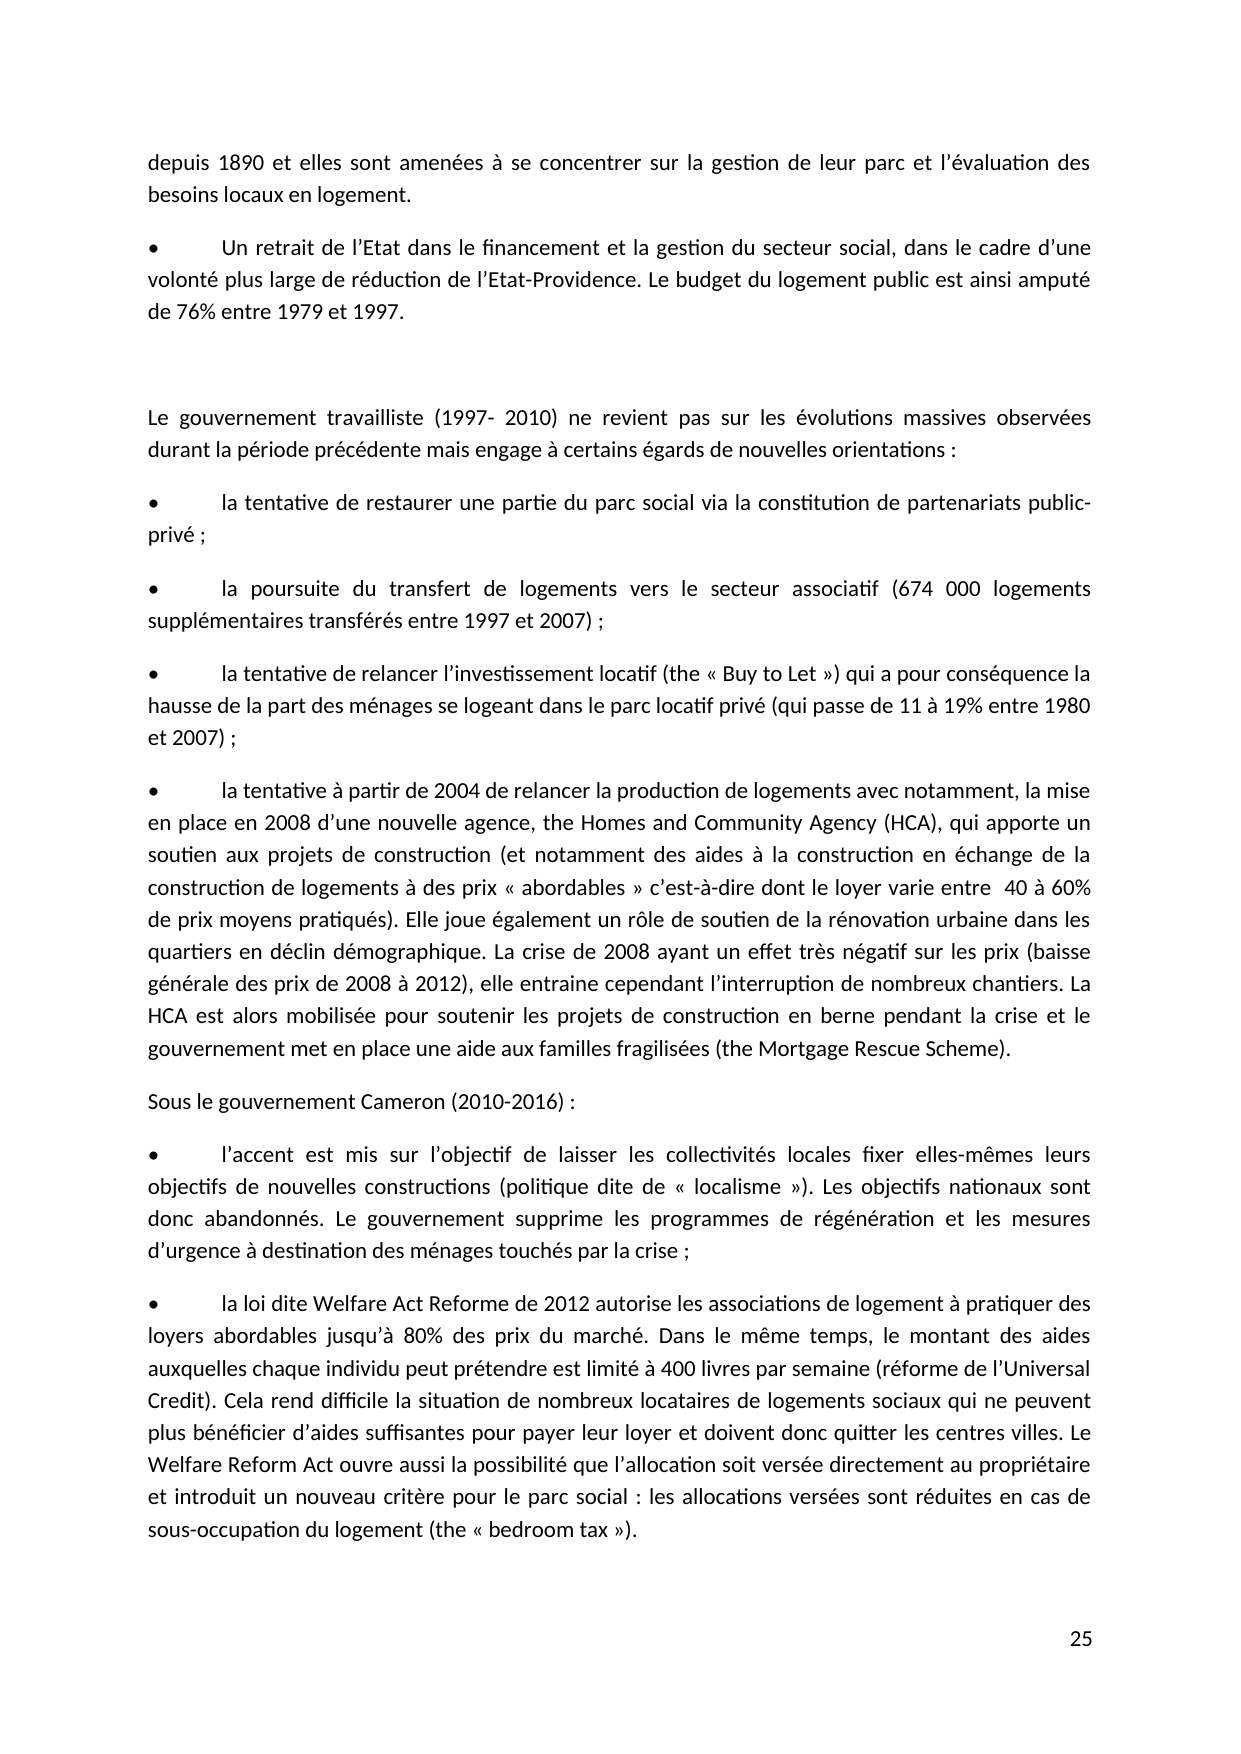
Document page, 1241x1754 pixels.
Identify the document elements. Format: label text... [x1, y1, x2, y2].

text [148, 148, 1093, 208]
text Sous le gouvernement Cameron (2010-2016) : [148, 1087, 1093, 1115]
text Le gouvernement travailliste (1997- 2010) ne revient pas sur les évolutions massives observées durant la période précédente mais engage à certains égards de nouvelles orientations : [148, 403, 1093, 463]
text • Un retrait de l’Etat dans le financement et la gestion du secteur social, dans le cadre d’une volonté plus large de réduction de l’Etat-Providence. Le budget du logement public est ainsi amputé de 76% entre 1979 et 1997. [148, 233, 1093, 325]
text • la tentative de relancer l’investissement locatif (the « Buy to Let ») qui a pour conséquence la hausse de la part des ménages se logeant dans le parc locatif privé (qui passe de 11 à 19% entre 1980 et 2007) ; [148, 659, 1093, 751]
text • la tentative de restaurer une partie du parc social via la constitution de partenariats public-privé ; [148, 488, 1093, 549]
text • la poursuite du transfert de logements vers le secteur associatif (674 000 logements supplémentaires transférés entre 1997 et 2007) ; [148, 574, 1093, 634]
text • l’accent est mis sur l’objectif de laisser les collectivités locales fixer elles-mêmes leurs objectifs de nouvelles constructions (politique dite de « localisme »). Les objectifs nationaux sont donc abandonnés. Le gouvernement supprime les programmes de régénération et les mesures d’urgence à destination des ménages touchés par la crise ; [148, 1140, 1093, 1264]
text • la tentative à partir de 2004 de relancer la production de logements avec notamment, la mise en place en 2008 d’une nouvelle agence, the Homes and Community Agency (HCA), qui apporte un soutien aux projets de construction (et notamment des aides à la construction en échange de la construction de logements à des prix « abordables » c’est-à-dire dont le loyer varie entre 40 à 60% de prix moyens pratiqués). Elle joue également un rôle de soutien de la rénovation urbaine dans les quartiers en déclin démographique. La crise de 2008 ayant un effet très négatif sur les prix (baisse générale des prix de 2008 à 2012), elle entraine cependant l’interruption de nombreux chantiers. La HCA est alors mobilisée pour soutenir les projets de construction en berne pendant la crise et le gouvernement met en place une aide aux familles fragilisées (the Mortgage Rescue Scheme). [148, 776, 1093, 1062]
text • la loi dite Welfare Act Reforme de 2012 autorise les associations de logement à pratiquer des loyers abordables jusqu’à 80% des prix du marché. Dans le même temps, le montant des aides auxquelles chaque individu peut prétendre est limité à 400 livres par semaine (réforme de l’Universal Credit). Cela rend difficile la situation de nombreux locataires de logements sociaux qui ne peuvent plus bénéficier d’aides suffisantes pour payer leur loyer et doivent donc quitter les centres villes. Le Welfare Reform Act ouvre aussi la possibilité que l’allocation soit versée directement au propriétaire et introduit un nouveau critère pour le parc social : les allocations versées sont réduites en cas de sous-occupation du logement (the « bedroom tax »). [148, 1289, 1093, 1543]
